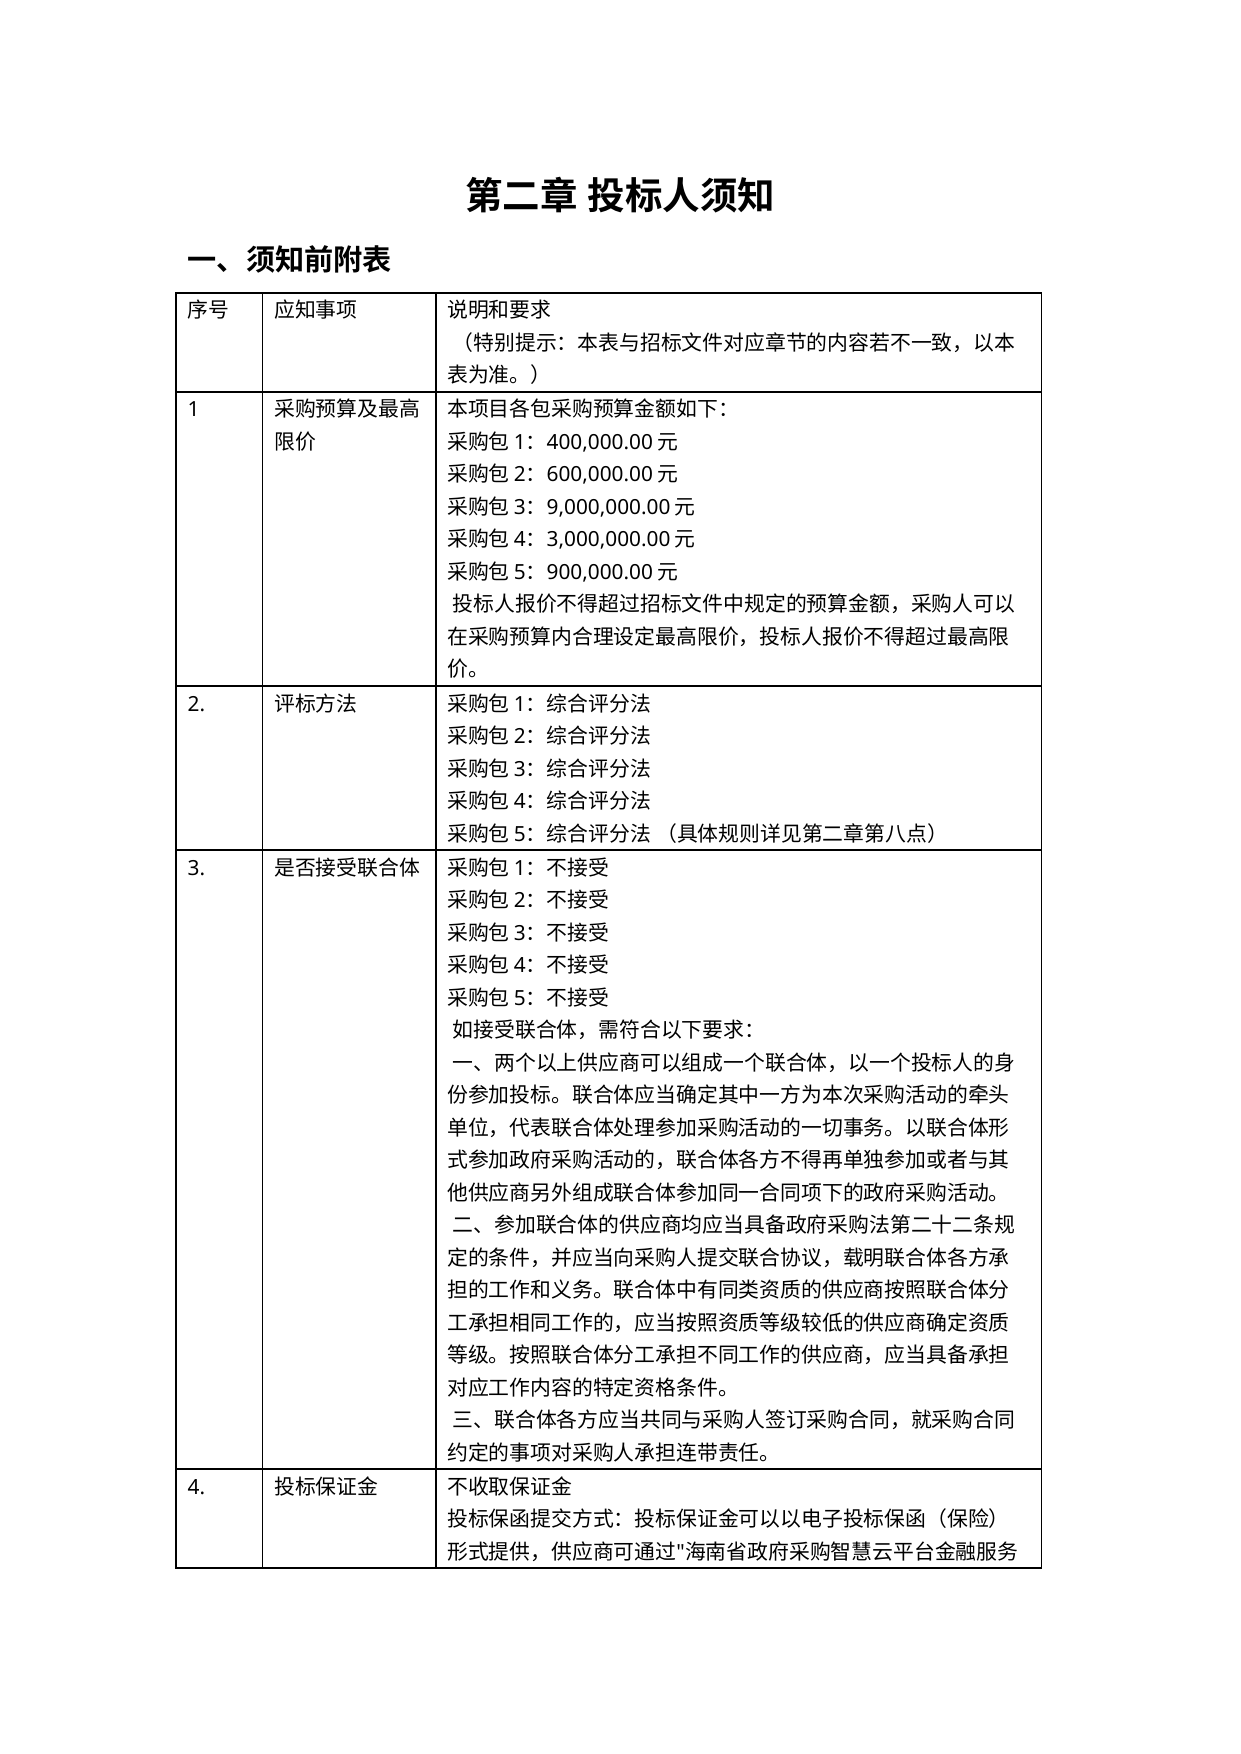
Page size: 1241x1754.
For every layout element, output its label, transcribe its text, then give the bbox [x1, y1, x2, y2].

table_cell 1 [177, 393, 262, 685]
table_cell 评标方法 [263, 687, 435, 849]
table_header 说明和要求 （特别提示：本表与招标文件对应章节的内容若不一致，以本表为准。） [437, 294, 1041, 391]
table_header 序号 [177, 294, 262, 391]
table_cell 3. [177, 851, 262, 1468]
table_cell 投标保证金 [263, 1470, 435, 1567]
text 一、须知前附表 [187, 227, 1053, 292]
table_cell 是否接受联合体 [263, 851, 435, 1468]
table_cell 本项目各包采购预算金额如下： 采购包1：400,000.00元 采购包2：600,000.00元 采购包3：9,000,000.00元 采购包4：3,000,000.00元 采购包5：900,000.00元 投标人报价不得超过招标文件中规定的预算金额，采购人可以在采购预算内合理设定最高限价，投标人报价不得超过最高限价。 [437, 393, 1041, 685]
text 第二章 投标人须知 [187, 162, 1053, 227]
table_cell 4. [177, 1470, 262, 1567]
table_cell 采购预算及最高限价 [263, 393, 435, 685]
table_cell 2. [177, 687, 262, 849]
table_header 应知事项 [263, 294, 435, 391]
table_cell 采购包1：不接受 采购包2：不接受 采购包3：不接受 采购包4：不接受 采购包5：不接受 如接受联合体，需符合以下要求： 一、两个以上供应商可以组成一个联合体，以一个投标人的身份参加投标。联合体应当确定其中一方为本次采购活动的牵头单位，代表联合体处理参加采购活动的一切事务。以联合体形式参加政府采购活动的，联合体各方不得再单独参加或者与其他供应商另外组成联合体参加同一合同项下的政府采购活动。 二、参加联合体的供应商均应当具备政府采购法第二十二条规定的条件，并应当向采购人提交联合协议，载明联合体各方承担的工作和义务。联合体中有同类资质的供应商按照联合体分工承担相同工作的，应当按照资质等级较低的供应商确定资质等级。按照联合体分工承担不同工作的供应商，应当具备承担对应工作内容的特定资格条件。 三、联合体各方应当共同与采购人签订采购合同，就采购合同约定的事项对采购人承担连带责任。 [437, 851, 1041, 1468]
table_cell 采购包1：综合评分法 采购包2：综合评分法 采购包3：综合评分法 采购包4：综合评分法 采购包5：综合评分法 （具体规则详见第二章第八点） [437, 687, 1041, 849]
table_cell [437, 1470, 1041, 1567]
